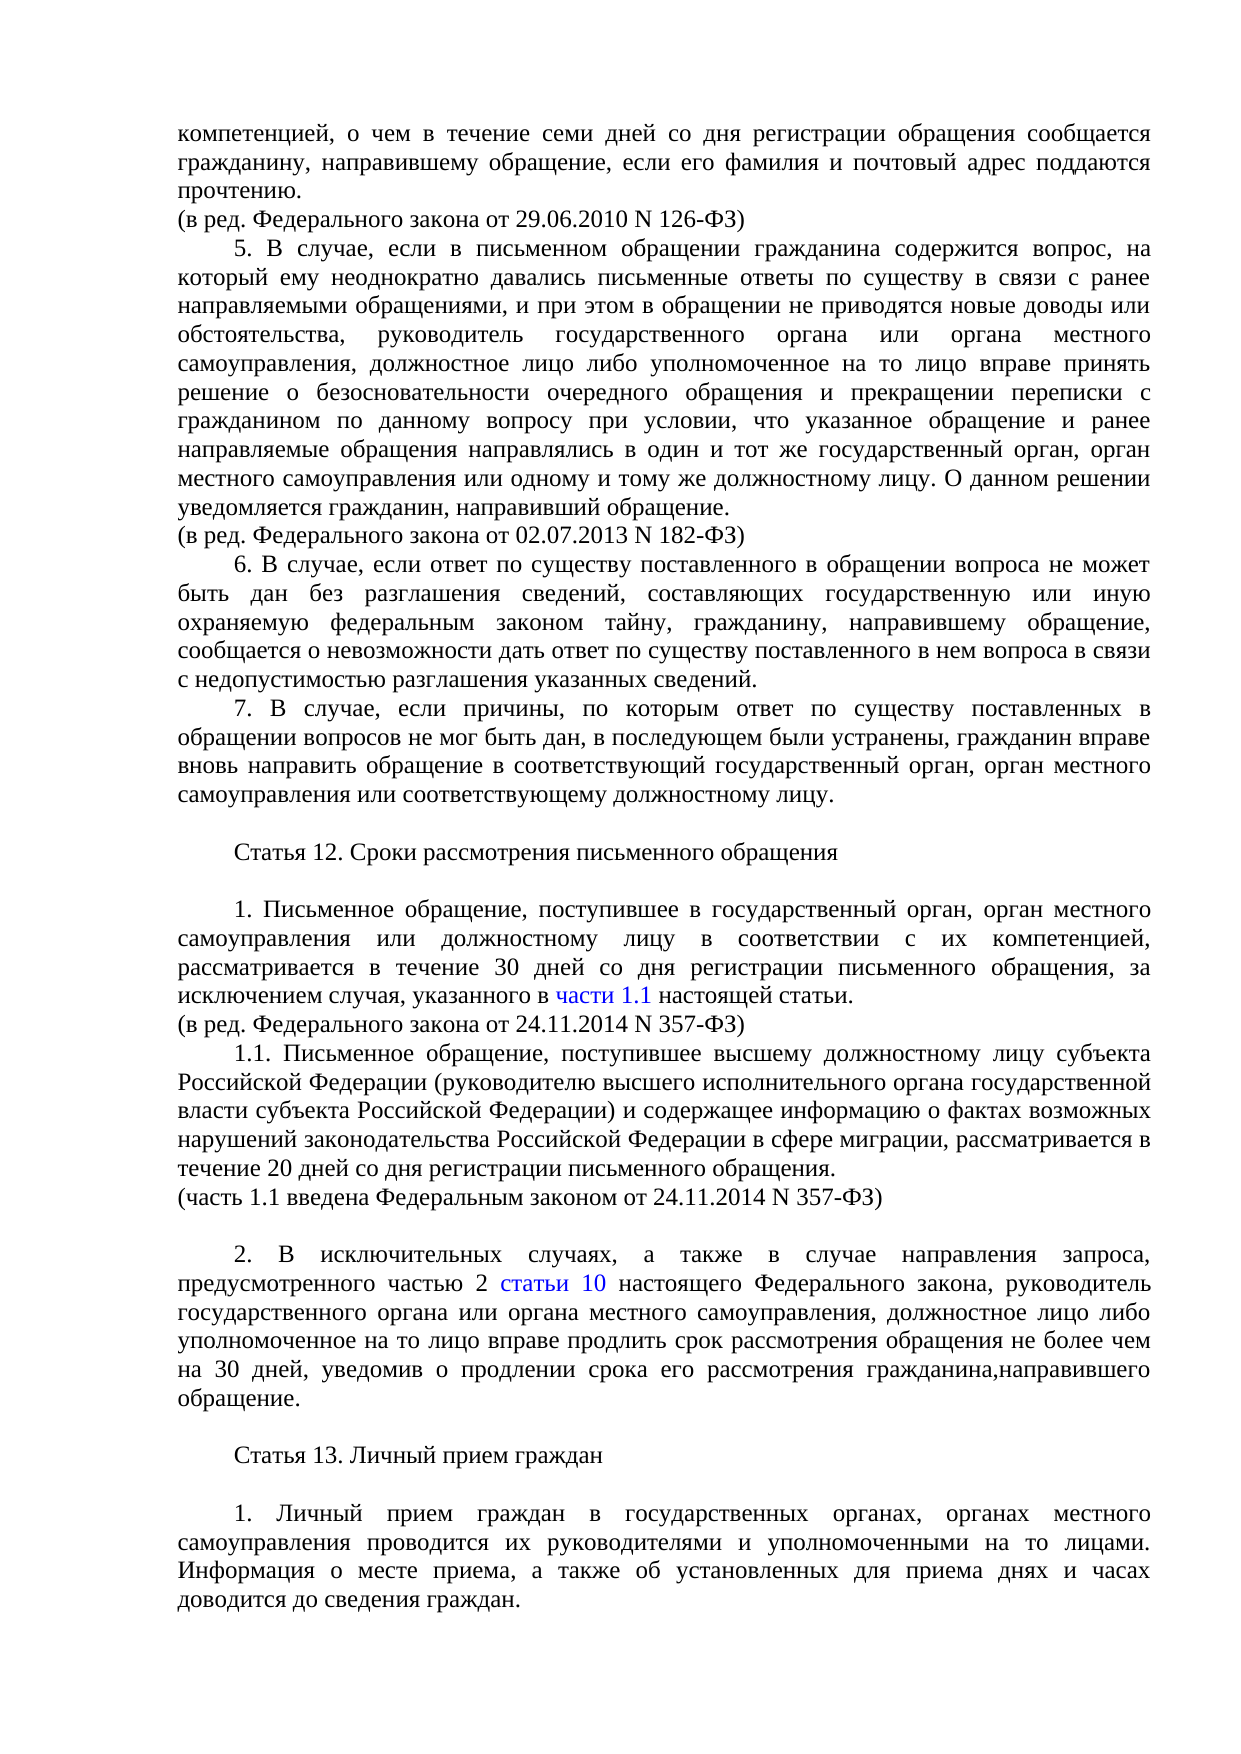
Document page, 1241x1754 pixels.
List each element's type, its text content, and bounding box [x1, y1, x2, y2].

text 1. Письменное обращение, поступившее в государственный орган, орган местного самоуправления или должностному лицу в соответствии с их компетенцией, рассматривается в течение 30 дней со дня регистрации письменного обращения, за исключением случая, указанного в части 1.1 настоящей статьи. [177, 894, 1152, 1009]
text 6. В случае, если ответ по существу поставленного в обращении вопроса не может быть дан без разглашения сведений, составляющих государственную или иную охраняемую федеральным законом тайну, гражданину, направившему обращение, сообщается о невозможности дать ответ по существу поставленного в нем вопроса в связи с недопустимостью разглашения указанных сведений. [177, 549, 1152, 693]
text 2. В исключительных случаях, а также в случае направления запроса, предусмотренного частью 2 статьи 10 настоящего Федерального закона, руководитель государственного органа или органа местного самоуправления, должностное лицо либо уполномоченное на то лицо вправе продлить срок рассмотрения обращения не более чем на 30 дней, уведомив о продлении срока его рассмотрения гражданина,направившего обращение. [177, 1239, 1152, 1412]
text 7. В случае, если причины, по которым ответ по существу поставленных в обращении вопросов не мог быть дан, в последующем были устранены, гражданин вправе вновь направить обращение в соответствующий государственный орган, орган местного самоуправления или соответствующему должностному лицу. [177, 693, 1152, 808]
text 1.1. Письменное обращение, поступившее высшему должностному лицу субъекта Российской Федерации (руководителю высшего исполнительного органа государственной власти субъекта Российской Федерации) и содержащее информацию о фактах возможных нарушений законодательства Российской Федерации в сфере миграции, рассматривается в течение 20 дней со дня регистрации письменного обращения. [177, 1038, 1152, 1182]
text (в ред. Федерального закона от 02.07.2013 N 182-ФЗ) [177, 521, 1152, 549]
text 5. В случае, если в письменном обращении гражданина содержится вопрос, на который ему неоднократно давались письменные ответы по существу в связи с ранее направляемыми обращениями, и при этом в обращении не приводятся новые доводы или обстоятельства, руководитель государственного органа или органа местного самоуправления, должностное лицо либо уполномоченное на то лицо вправе принять решение о безосновательности очередного обращения и прекращении переписки с гражданином по данному вопросу при условии, что указанное обращение и ранее направляемые обращения направлялись в один и тот же государственный орган, орган местного самоуправления или одному и тому же должностному лицу. О данном решении уведомляется гражданин, направивший обращение. [177, 233, 1152, 521]
text Статья 13. Личный прием граждан [177, 1441, 1152, 1469]
text 1. Личный прием граждан в государственных органах, органах местного самоуправления проводится их руководителями и уполномоченными на то лицами. Информация о месте приема, а также об установленных для приема днях и часах доводится до сведения граждан. [177, 1498, 1152, 1613]
text (в ред. Федерального закона от 29.06.2010 N 126-ФЗ) [177, 204, 1152, 233]
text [177, 118, 1152, 204]
text (в ред. Федерального закона от 24.11.2014 N 357-ФЗ) [177, 1009, 1152, 1038]
text (часть 1.1 введена Федеральным законом от 24.11.2014 N 357-ФЗ) [177, 1182, 1152, 1211]
text Статья 12. Сроки рассмотрения письменного обращения [177, 837, 1152, 866]
